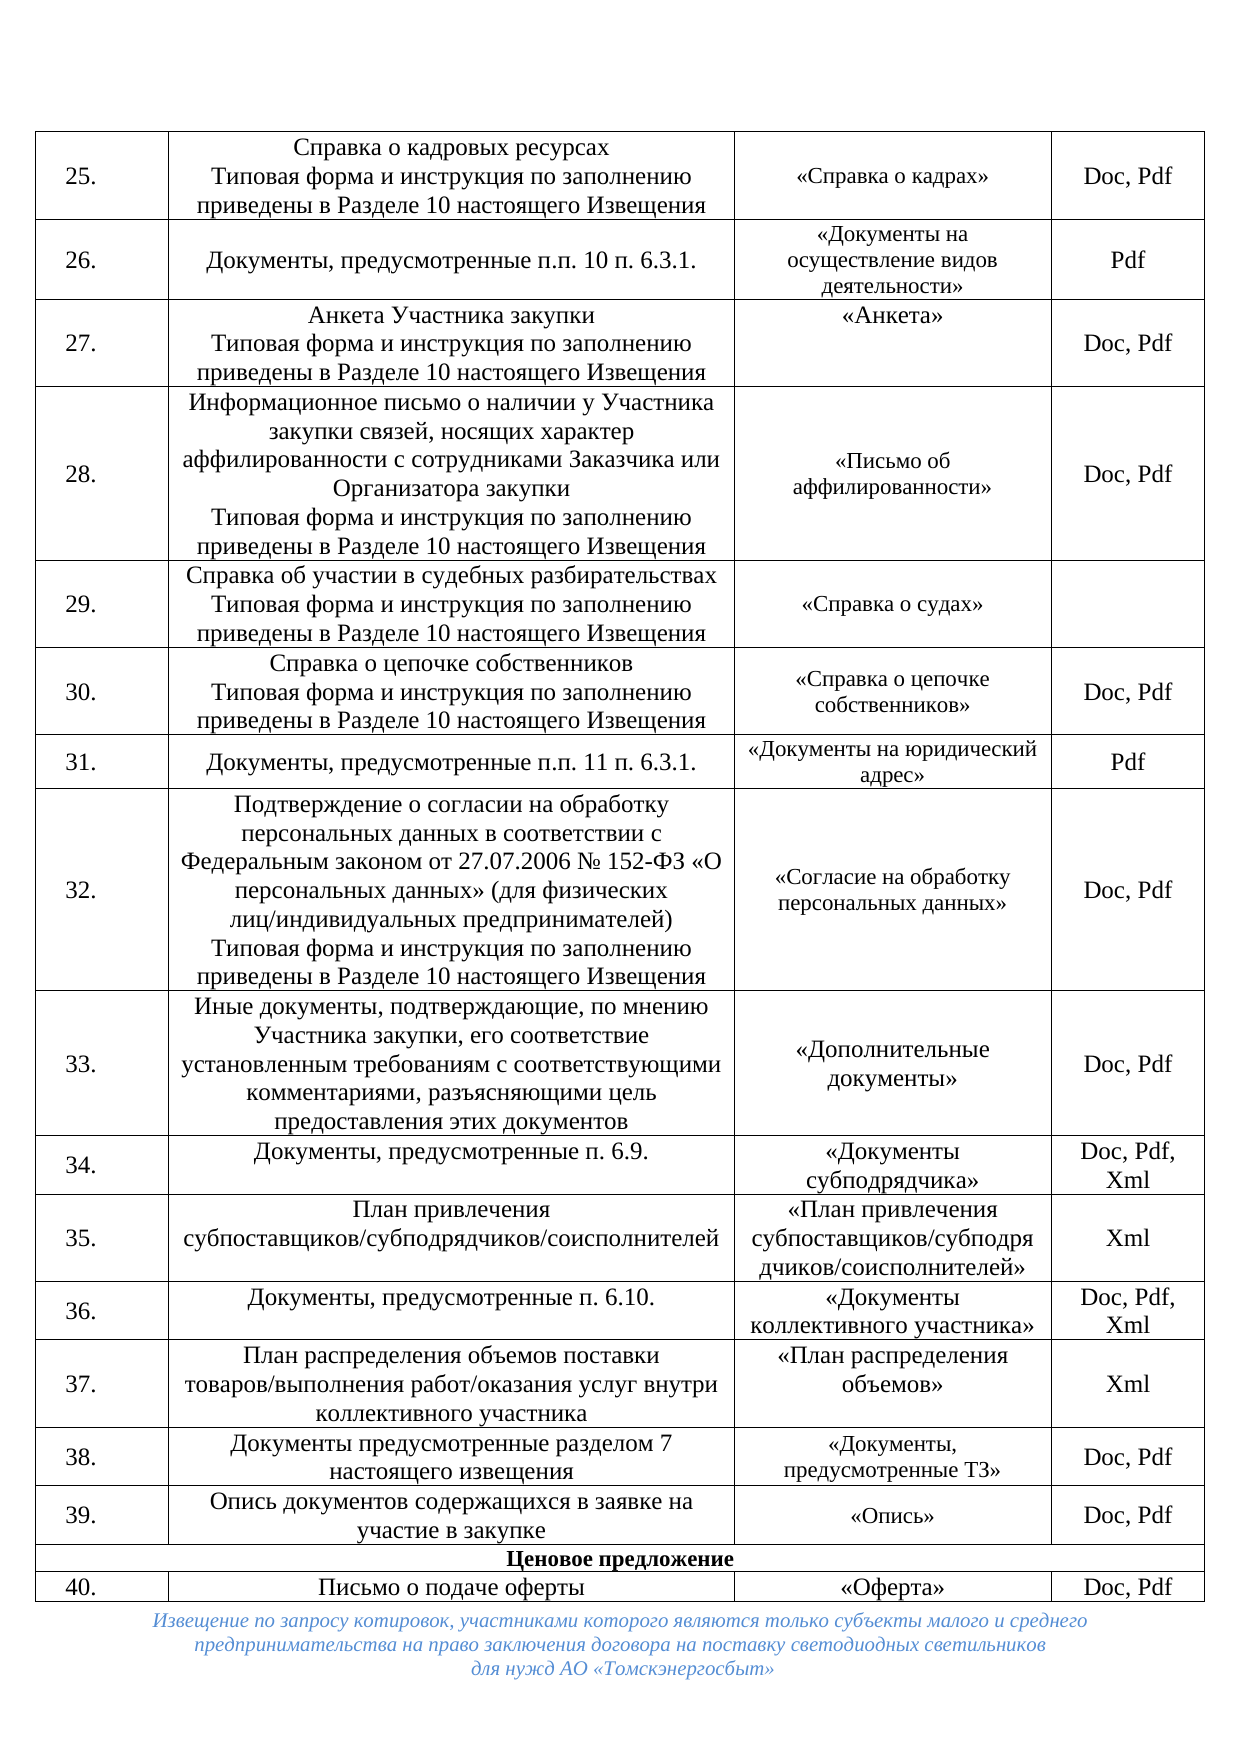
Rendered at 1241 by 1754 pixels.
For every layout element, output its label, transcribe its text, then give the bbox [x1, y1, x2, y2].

table_cell [36, 1195, 168, 1281]
table_cell «Документы, предусмотренные ТЗ» [735, 1428, 1051, 1485]
table_cell [36, 387, 168, 559]
table_cell «Анкета» [735, 300, 1051, 386]
table_cell [36, 132, 168, 218]
table_cell [36, 220, 168, 299]
table_cell «Справка о цепочке собственников» [735, 648, 1051, 734]
table_cell «Справка о кадрах» [735, 132, 1051, 218]
table_cell Справка об участии в судебных разбирательствах Типовая форма и инструкция по заполнению приведены в Разделе 10 настоящего Извещения [169, 561, 734, 647]
table_cell Doc, Pdf [1052, 991, 1204, 1135]
table_cell План распределения объемов поставки товаров/выполнения работ/оказания услуг внутри коллективного участника [169, 1340, 734, 1427]
table_cell Xml [1052, 1340, 1204, 1427]
table_cell [36, 735, 168, 788]
table_cell «Справка о судах» [735, 561, 1051, 647]
table_cell [36, 648, 168, 734]
table_cell [36, 1340, 168, 1427]
table_cell Doc, Pdf [1052, 300, 1204, 386]
table_cell «Письмо об аффилированности» [735, 387, 1051, 559]
table_cell «План привлечения субпоставщиков/субподрядчиков/соисполнителей» [735, 1195, 1051, 1281]
table_cell Подтверждение о согласии на обработку персональных данных в соответствии с Федеральным законом от 27.07.2006 № 152-ФЗ «О персональных данных» (для физических лиц/индивидуальных предпринимателей) Типовая форма и инструкция по заполнению приведены в Разделе 10 настоящего Извещения [169, 789, 734, 990]
table_cell Pdf [1052, 735, 1204, 788]
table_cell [169, 1572, 734, 1601]
table_cell Иные документы, подтверждающие, по мнению Участника закупки, его соответствие установленным требованиям с соответствующими комментариями, разъясняющими цель предоставления этих документов [169, 991, 734, 1135]
table_cell [36, 300, 168, 386]
table_cell Doc, Pdf, Xml [1052, 1282, 1204, 1339]
table_cell Doc, Pdf [1052, 1572, 1204, 1601]
table_cell Ценовое предложение [36, 1545, 1204, 1571]
table_cell Анкета Участника закупки Типовая форма и инструкция по заполнению приведены в Разделе 10 настоящего Извещения [169, 300, 734, 386]
table_cell Doc, Pdf [1052, 1486, 1204, 1544]
table_cell Справка о кадровых ресурсах Типовая форма и инструкция по заполнению приведены в Разделе 10 настоящего Извещения [169, 132, 734, 218]
table_cell Документы, предусмотренные п. 6.9. [169, 1136, 734, 1193]
table_cell «Дополнительные документы» [735, 991, 1051, 1135]
table_cell «Документы коллективного участника» [735, 1282, 1051, 1339]
table_cell [36, 789, 168, 990]
table_cell «План распределения объемов» [735, 1340, 1051, 1427]
table_cell [36, 561, 168, 647]
table_cell [36, 1282, 168, 1339]
table_cell Документы, предусмотренные п.п. 10 п. 6.3.1. [169, 220, 734, 299]
table_cell Справка о цепочке собственников Типовая форма и инструкция по заполнению приведены в Разделе 10 настоящего Извещения [169, 648, 734, 734]
table_cell «Согласие на обработку персональных данных» [735, 789, 1051, 990]
table_cell Информационное письмо о наличии у Участника закупки связей, носящих характер аффилированности с сотрудниками Заказчика или Организатора закупки Типовая форма и инструкция по заполнению приведены в Разделе 10 настоящего Извещения [169, 387, 734, 559]
table_cell Doc, Pdf [1052, 387, 1204, 559]
table_cell Документы, предусмотренные п. 6.10. [169, 1282, 734, 1339]
table_cell «Документы на юридический адрес» [735, 735, 1051, 788]
table_cell [1052, 561, 1204, 647]
table_cell План привлечения субпоставщиков/субподрядчиков/соисполнителей [169, 1195, 734, 1281]
table_cell Doc, Pdf [1052, 789, 1204, 990]
table_cell Опись документов содержащихся в заявке на участие в закупке [169, 1486, 734, 1544]
table_cell Doc, Pdf [1052, 648, 1204, 734]
table_cell Doc, Pdf, Xml [1052, 1136, 1204, 1193]
table_cell «Документы субподрядчика» [735, 1136, 1051, 1193]
table_cell Doc, Pdf [1052, 132, 1204, 218]
table_cell «Опись» [735, 1486, 1051, 1544]
table_cell Xml [1052, 1195, 1204, 1281]
table_cell Документы, предусмотренные п.п. 11 п. 6.3.1. [169, 735, 734, 788]
table_cell Doc, Pdf [1052, 1428, 1204, 1485]
table_cell Документы предусмотренные разделом 7 настоящего извещения [169, 1428, 734, 1485]
table_cell [36, 1428, 168, 1485]
table_cell Pdf [1052, 220, 1204, 299]
table_cell [36, 1136, 168, 1193]
table_cell [36, 991, 168, 1135]
table_cell «Документы на осуществление видов деятельности» [735, 220, 1051, 299]
table_cell [36, 1486, 168, 1544]
table_cell [36, 1572, 168, 1601]
table_cell «Оферта» [735, 1572, 1051, 1601]
